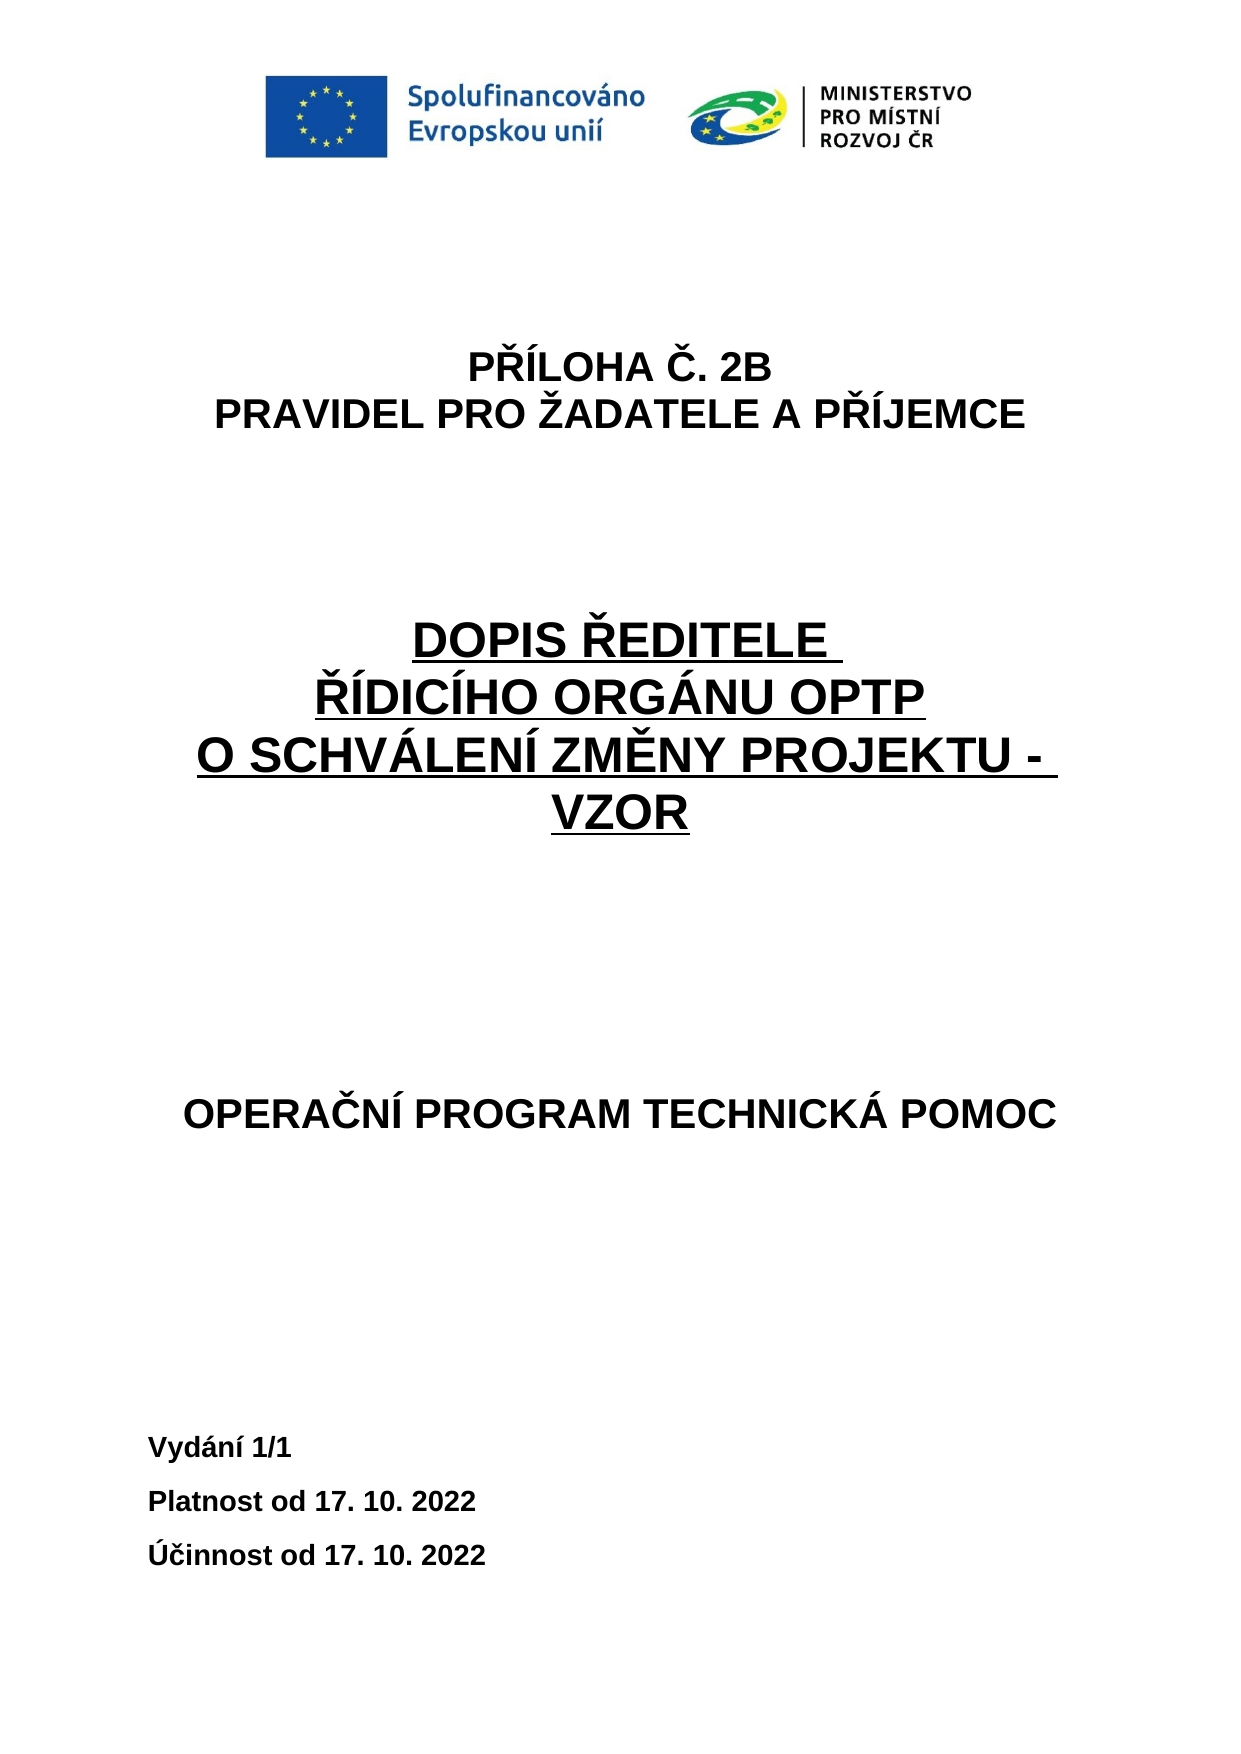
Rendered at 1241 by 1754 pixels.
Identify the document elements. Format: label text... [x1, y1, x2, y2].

text Dopis ředitelE [148, 610, 1092, 668]
text o schválení změny projektu - [148, 725, 1092, 783]
text Pravidel pro žadatele A příjemce [148, 390, 1092, 438]
text ŘÍDiCÍHO ORGÁNU optp [148, 668, 1092, 725]
text Vydání 1/1 [148, 1429, 1092, 1463]
text Operační program technická pomoc [148, 1089, 1092, 1137]
picture [263, 73, 977, 160]
text Vzor [148, 783, 1092, 840]
text Platnost od 17. 10. 2022 [148, 1484, 1092, 1517]
text Účinnost od 17. 10. 2022 [148, 1538, 1092, 1572]
text příloha č. 2B [148, 342, 1092, 390]
